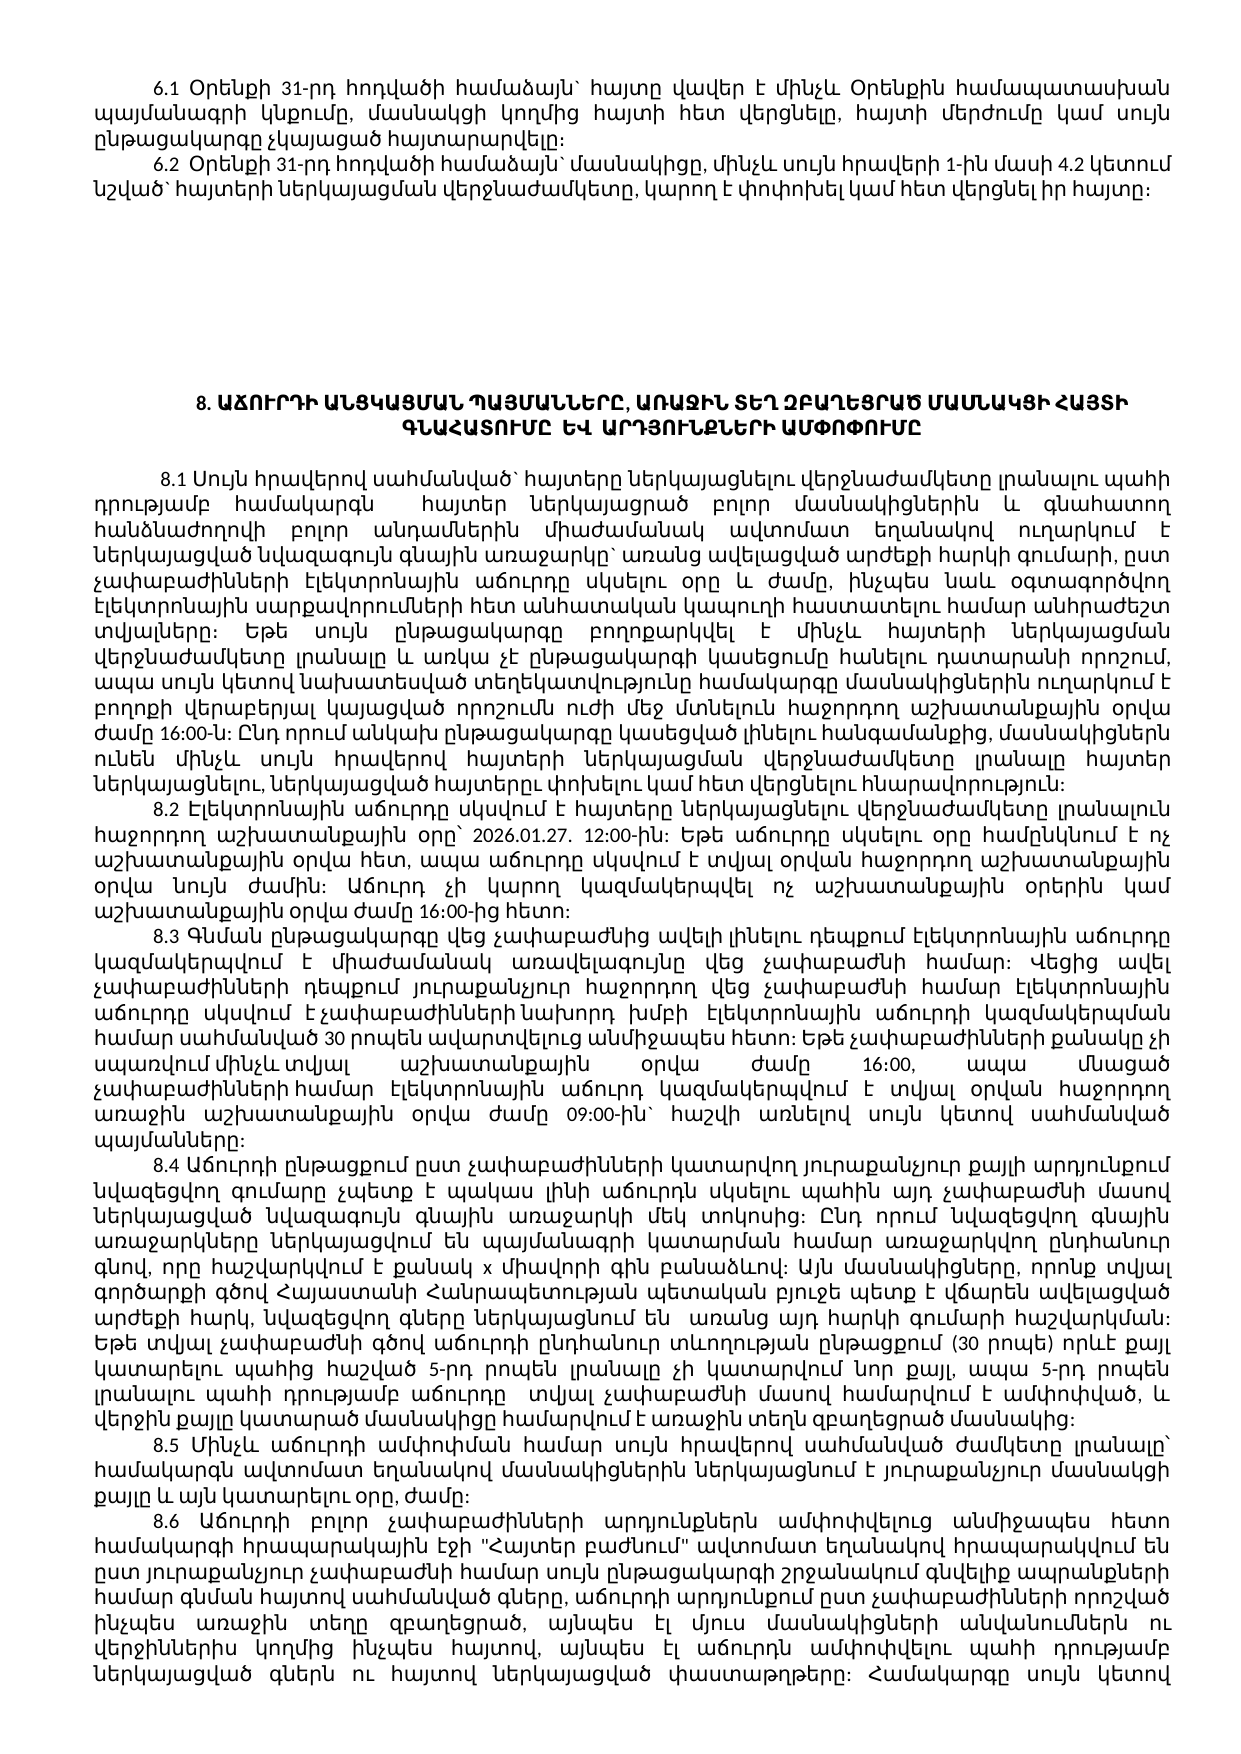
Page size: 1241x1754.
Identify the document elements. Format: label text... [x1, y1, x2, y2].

text 8.4 Աճուրդի ընթացքում ըստ չափաբաժինների կատարվող յուրաքանչյուր քայլի արդյունքում նվազեցվող գումարը չպետք է պակաս լինի աճուրդն սկսելու պահին այդ չափաբաժնի մասով ներկայացված նվազագույն գնային առաջարկի մեկ տոկոսից: Ընդ որում նվազեցվող գնային առաջարկները ներկայացվում են պայմանագրի կատարման համար առաջարկվող ընդհանուր գնով, որը հաշվարկվում է քանակ x միավորի գին բանաձևով: Այն մասնակիցները, որոնք տվյալ գործարքի գծով Հայաստանի Հանրապետության պետական բյուջե պետք է վճարեն ավելացված արժեքի հարկ, նվազեցվող գները ներկայացնում են առանց այդ հարկի գումարի հաշվարկման: Եթե տվյալ չափաբաժնի գծով աճուրդի ընդհանուր տևողության ընթացքում (30 րոպե) որևէ քայլ կատարելու պահից հաշված 5-րդ րոպեն լրանալը չի կատարվում նոր քայլ, ապա 5-րդ րոպեն լրանալու պահի դրությամբ աճուրդը տվյալ չափաբաժնի մասով համարվում է ամփոփված, և վերջին քայլը կատարած մասնակիցը համարվում է առաջին տեղն զբաղեցրած մասնակից: [94, 1152, 1171, 1432]
text ԳՆԱՀԱՏՈՒՄԸ ԵՎ ԱՐԴՅՈՒՆՔՆԵՐԻ ԱՄՓՈՓՈՒՄԸ [94, 415, 1171, 441]
text 8.1 Սույն հրավերով սահմանված` հայտերը ներկայացնելու վերջնաժամկետը լրանալու պահի դրությամբ համակարգն հայտեր ներկայացրած բոլոր մասնակիցներին և գնահատող հանձնաժողովի բոլոր անդամներին միաժամանակ ավտոմատ եղանակով ուղարկում է ներկայացված նվազագույն գնային առաջարկը` առանց ավելացված արժեքի հարկի գումարի, ըստ չափաբաժինների էլեկտրոնային աճուրդը սկսելու օրը և ժամը, ինչպես նաև օգտագործվող էլեկտրոնային սարքավորումների հետ անհատական կապուղի հաստատելու համար անհրաժեշտ տվյալները։ Եթե սույն ընթացակարգը բողոքարկվել է մինչև հայտերի ներկայացման վերջնաժամկետը լրանալը և առկա չէ ընթացակարգի կասեցումը հանելու դատարանի որոշում, ապա սույն կետով նախատեսված տեղեկատվությունը համակարգը մասնակիցներին ուղարկում է բողոքի վերաբերյալ կայացված որոշումն ուժի մեջ մտնելուն հաջորդող աշխատանքային օրվա ժամը 16:00-ն: Ընդ որում անկախ ընթացակարգը կասեցված լինելու հանգամանքից, մասնակիցներն ունեն մինչև սույն հրավերով հայտերի ներկայացման վերջնաժամկետը լրանալը հայտեր ներկայացնելու, ներկայացված հայտերըւ փոխելու կամ հետ վերցնելու հնարավորություն: [94, 466, 1171, 797]
text 8.2 Էլեկտրոնային աճուրդը սկսվում է հայտերը ներկայացնելու վերջնաժամկետը լրանալուն հաջորդող աշխատանքային օրը՝ 2026.01.27. 12:00 -ին: Եթե աճուրդը սկսելու օրը համընկնում է ոչ աշխատանքային օրվա հետ, ապա աճուրդը սկսվում է տվյալ օրվան հաջորդող աշխատանքային օրվա նույն ժամին: Աճուրդ չի կարող կազմակերպվել ոչ աշխատանքային օրերին կամ աշխատանքային օրվա ժամը 16։00-ից հետո: [94, 797, 1171, 924]
text 8. ԱՃՈՒՐԴԻ ԱՆՑԿԱՑՄԱՆ ՊԱՅՄԱՆՆԵՐԸ, ԱՌԱՋԻՆ ՏԵՂ ԶԲԱՂԵՑՐԱԾ ՄԱՍՆԱԿՑԻ ՀԱՅՏԻ [94, 390, 1171, 415]
text 6.2 Օրենքի 31-րդ հոդվածի համաձայն` մասնակիցը, մինչև սույն հրավերի 1-ին մասի 4.2 կետում նշված` հայտերի ներկայացման վերջնաժամկետը, կարող է փոփոխել կամ հետ վերցնել իր հայտը։ [94, 151, 1171, 202]
text 6.1 Օրենքի 31-րդ հոդվածի համաձայն` հայտը վավեր է մինչև Օրենքին համապատասխան պայմանագրի կնքումը, մասնակցի կողմից հայտի հետ վերցնելը, հայտի մերժումը կամ սույն ընթացակարգը չկայացած հայտարարվելը։ [94, 75, 1171, 151]
text 8.5 Մինչև աճուրդի ամփոփման համար սույն հրավերով սահմանված ժամկետը լրանալը՝ համակարգն ավտոմատ եղանակով մասնակիցներին ներկայացնում է յուրաքանչյուր մասնակցի քայլը և այն կատարելու օրը, ժամը: [94, 1432, 1171, 1508]
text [94, 1508, 1171, 1686]
text 8.3 Գնման ընթացակարգը վեց չափաբաժնից ավելի լինելու դեպքում էլեկտրոնային աճուրդը կազմակերպվում է միաժամանակ առավելագույնը վեց չափաբաժնի համար: Վեցից ավել չափաբաժինների դեպքում յուրաքանչյուր հաջորդող վեց չափաբաժնի համար էլեկտրոնային աճուրդը սկսվում է չափաբաժինների նախորդ խմբի էլեկտրոնային աճուրդի կազմակերպման համար սահմանված 30 րոպեն ավարտվելուց անմիջապես հետո: Եթե չափաբաժինների քանակը չի սպառվում մինչև տվյալ աշխատանքային օրվա ժամը 16։00, ապա մնացած չափաբաժինների համար էլեկտրոնային աճուրդ կազմակերպվում է տվյալ օրվան հաջորդող առաջին աշխատանքային օրվա ժամը 09:00-ին` հաշվի առնելով սույն կետով սահմանված պայմանները: [94, 924, 1171, 1152]
